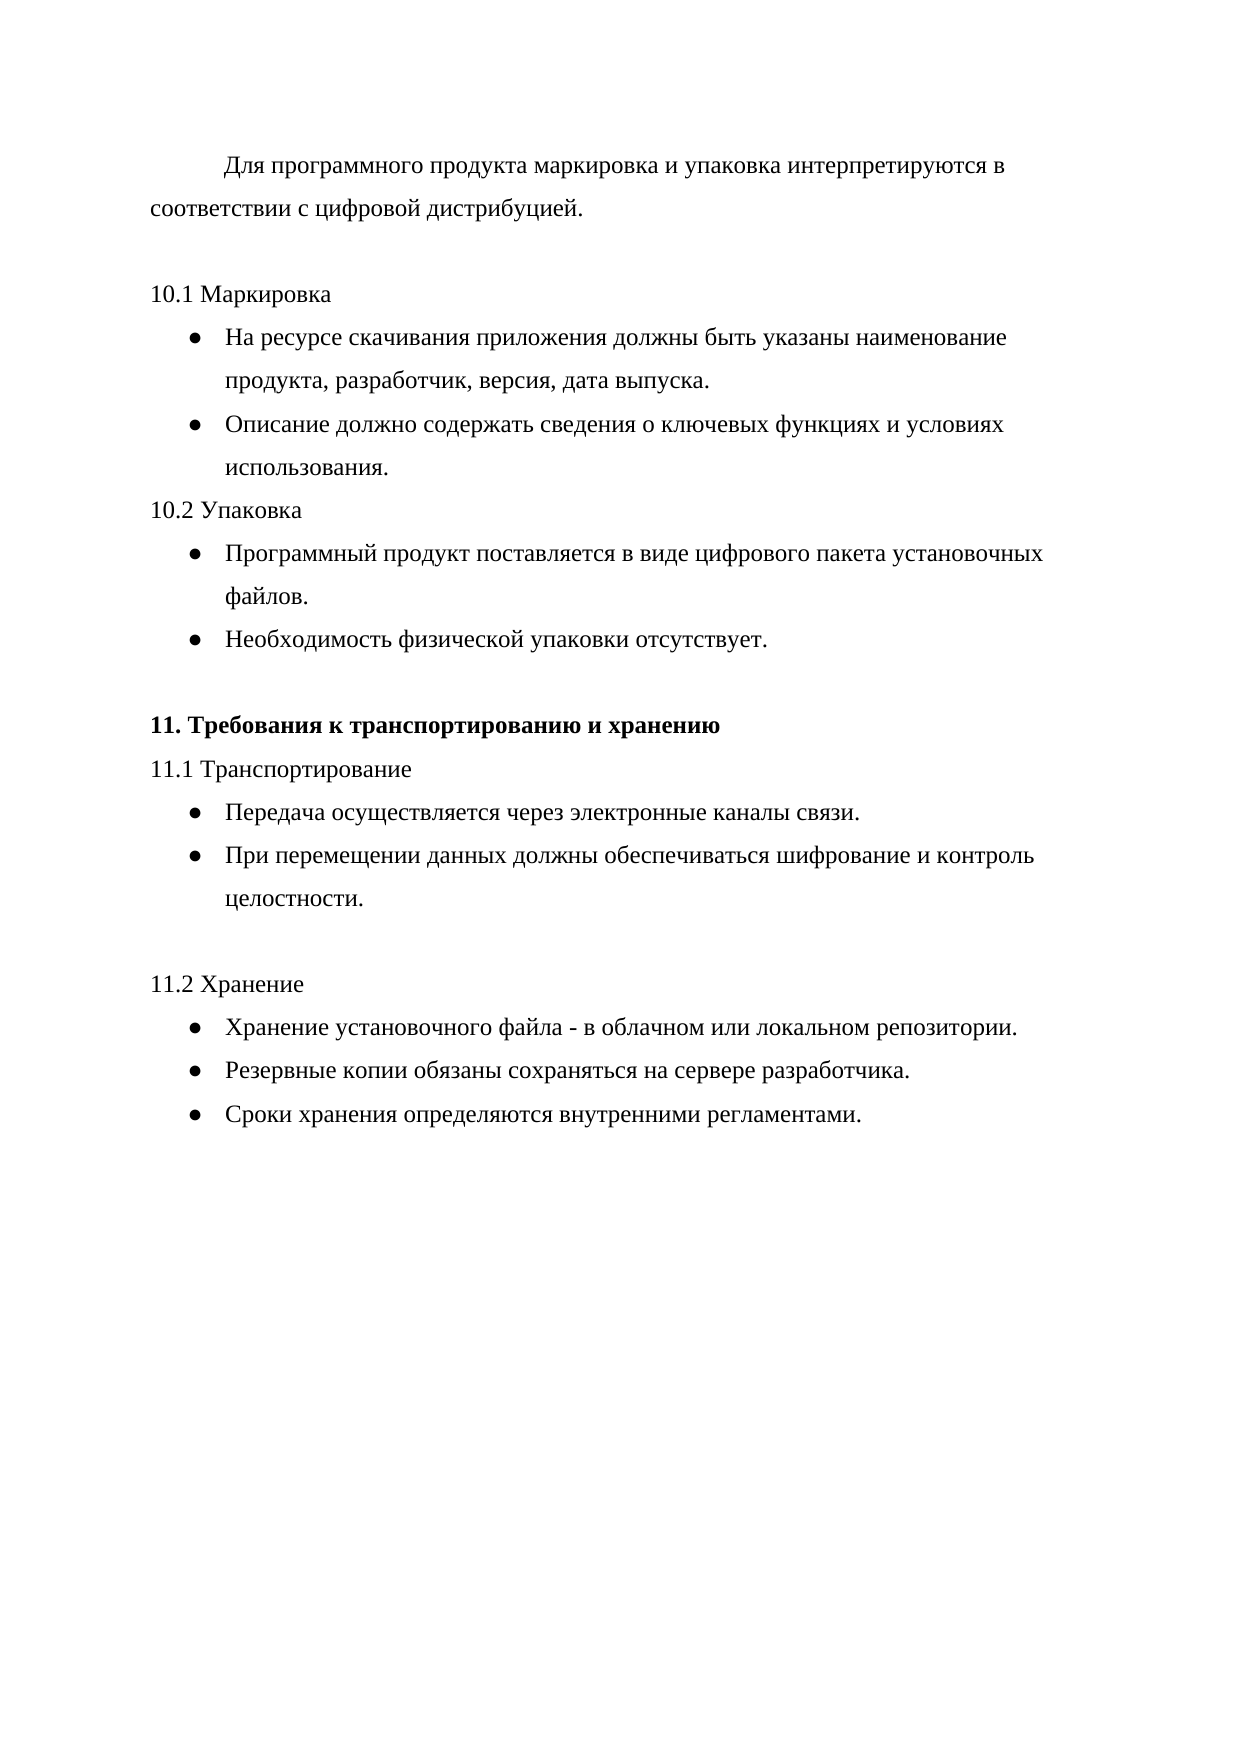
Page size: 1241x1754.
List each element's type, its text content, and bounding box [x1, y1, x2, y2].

list Сроки хранения определяются внутренними регламентами. [187, 1099, 1090, 1127]
text Для программного продукта маркировка и упаковка интерпретируются в соответствии с цифровой дистрибуцией. [150, 150, 1090, 222]
list Передача осуществляется через электронные каналы связи. [187, 797, 1090, 826]
text 10.1 Маркировка [150, 279, 1090, 308]
list Резервные копии обязаны сохраняться на сервере разработчика. [187, 1056, 1090, 1084]
list Необходимость физической упаковки отсутствует. [187, 624, 1090, 653]
list При перемещении данных должны обеспечиваться шифрование и контроль целостности. [187, 840, 1090, 912]
text 11.1 Транспортирование [150, 754, 1090, 782]
text 11. Требования к транспортированию и хранению [150, 711, 1090, 739]
list Описание должно содержать сведения о ключевых функциях и условиях использования. [187, 409, 1090, 481]
list Программный продукт поставляется в виде цифрового пакета установочных файлов. [187, 538, 1090, 610]
list Хранение установочного файла - в облачном или локальном репозитории. [187, 1012, 1090, 1041]
text 11.2 Хранение [150, 969, 1090, 998]
text 10.2 Упаковка [150, 495, 1090, 524]
list На ресурсе скачивания приложения должны быть указаны наименование продукта, разработчик, версия, дата выпуска. [187, 322, 1090, 394]
